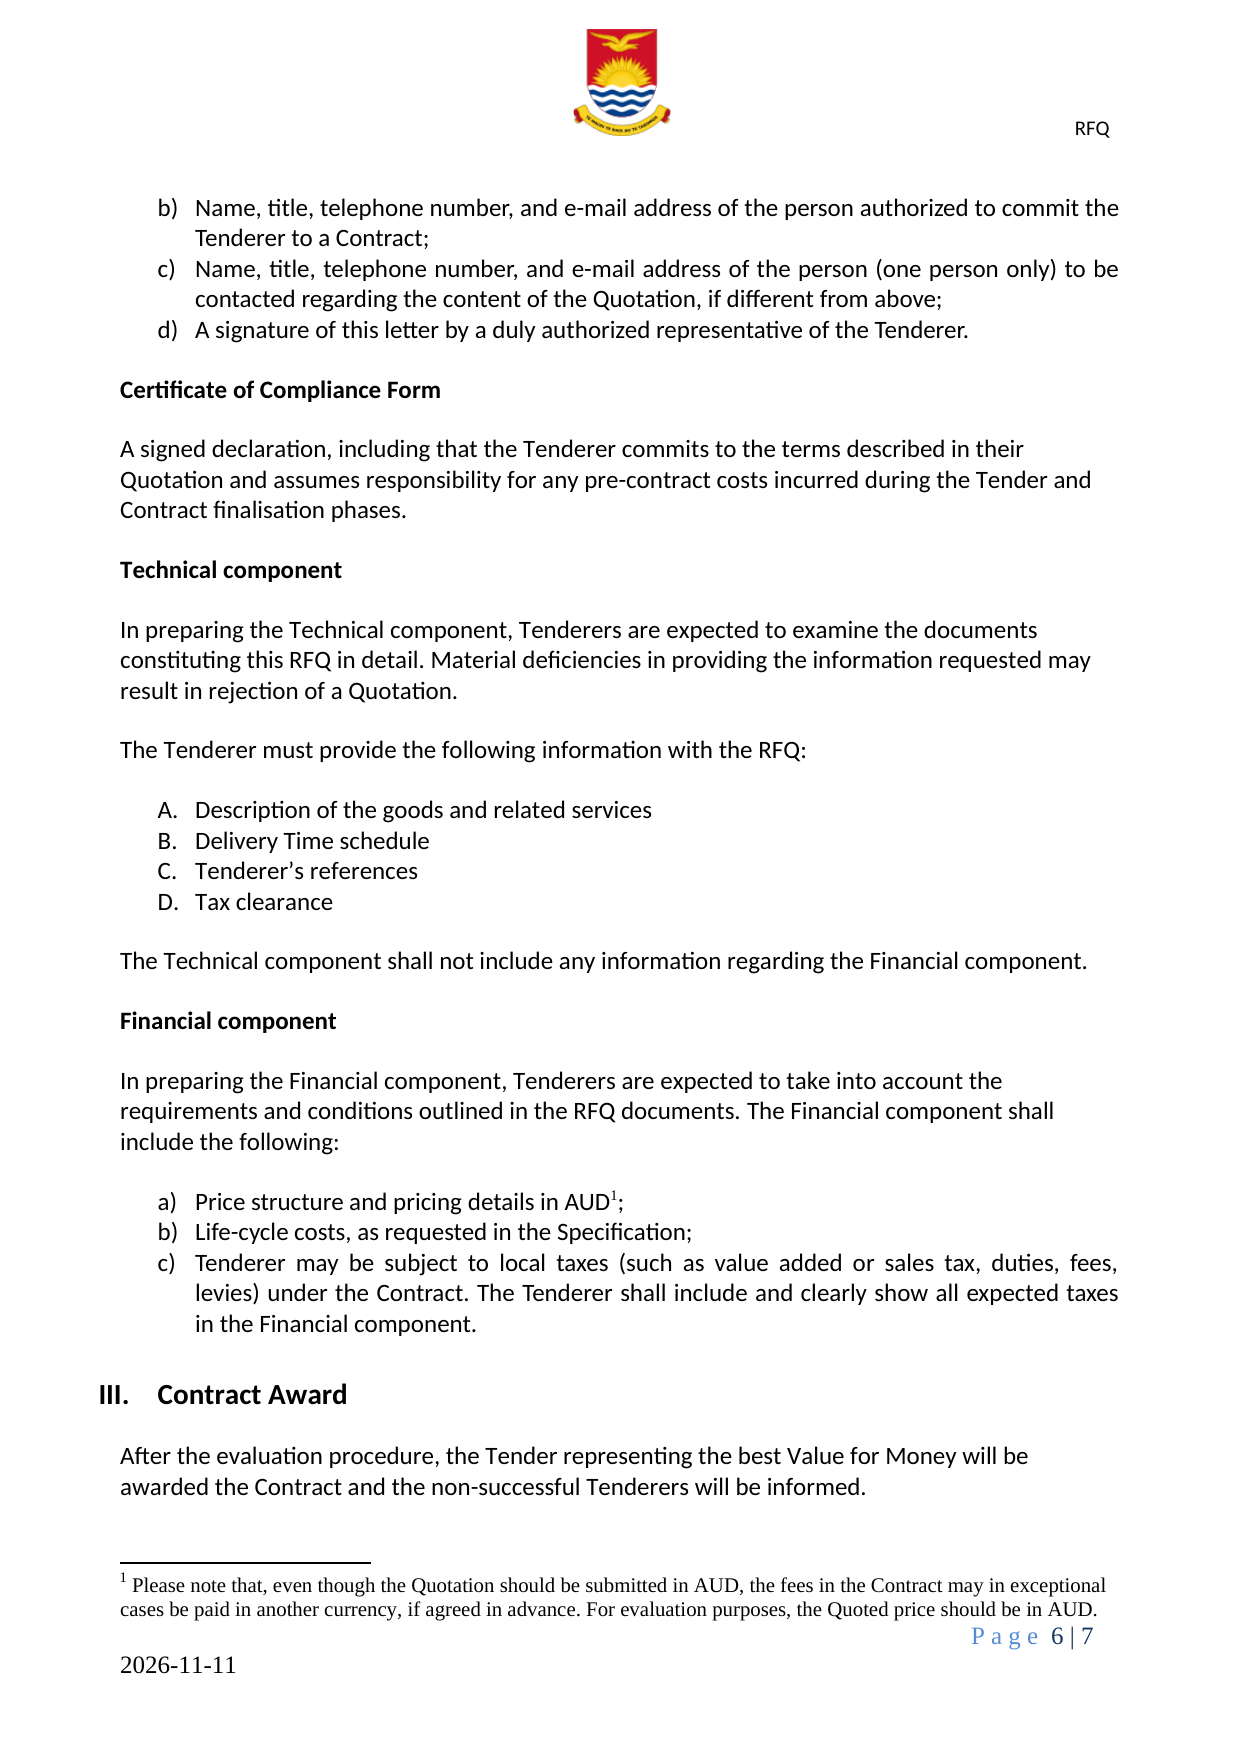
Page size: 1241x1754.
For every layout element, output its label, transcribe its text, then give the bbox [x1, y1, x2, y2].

list Tenderer may be subject to local taxes (such as value added or sales tax, duties, fees, levies) under the Contract. The Tenderer shall include and clearly show all expected taxes in the Financial component. [157, 1247, 1120, 1338]
list Tax clearance [157, 886, 1120, 916]
subtitle Certificate of Compliance Form [120, 374, 1120, 404]
text In preparing the Financial component, Tenderers are expected to take into account the requirements and conditions outlined in the RFQ documents. The Financial component shall include the following: [120, 1065, 1120, 1156]
subtitle Contract Award [129, 1376, 1120, 1411]
list Name, title, telephone number, and e-mail address of the person authorized to commit the Tenderer to a Contract; [157, 192, 1120, 253]
list Price structure and pricing details in AUD; [157, 1186, 1120, 1216]
list A signature of this letter by a duly authorized representative of the Tenderer. [157, 314, 1120, 344]
list Life-cycle costs, as requested in the Specification; [157, 1216, 1120, 1247]
text The Technical component shall not include any information regarding the Financial component. [120, 946, 1120, 976]
list Tenderer’s references [157, 855, 1120, 886]
list Description of the goods and related services [157, 794, 1120, 825]
subtitle Financial component [120, 1005, 1120, 1036]
text After the evaluation procedure, the Tender representing the best Value for Money will be awarded the Contract and the non-successful Tenderers will be informed. [120, 1441, 1120, 1502]
picture [573, 29, 671, 136]
text A signed declaration, including that the Tenderer commits to the terms described in their Quotation and assumes responsibility for any pre-contract costs incurred during the Tender and Contract finalisation phases. [120, 433, 1120, 525]
list Delivery Time schedule [157, 825, 1120, 855]
text In preparing the Technical component, Tenderers are expected to examine the documents constituting this RFQ in detail. Material deficiencies in providing the information requested may result in rejection of a Quotation. [120, 614, 1120, 705]
subtitle Technical component [120, 554, 1120, 585]
text The Tenderer must provide the following information with the RFQ: [120, 734, 1120, 765]
list Name, title, telephone number, and e-mail address of the person (one person only) to be contacted regarding the content of the Quotation, if different from above; [157, 253, 1120, 314]
